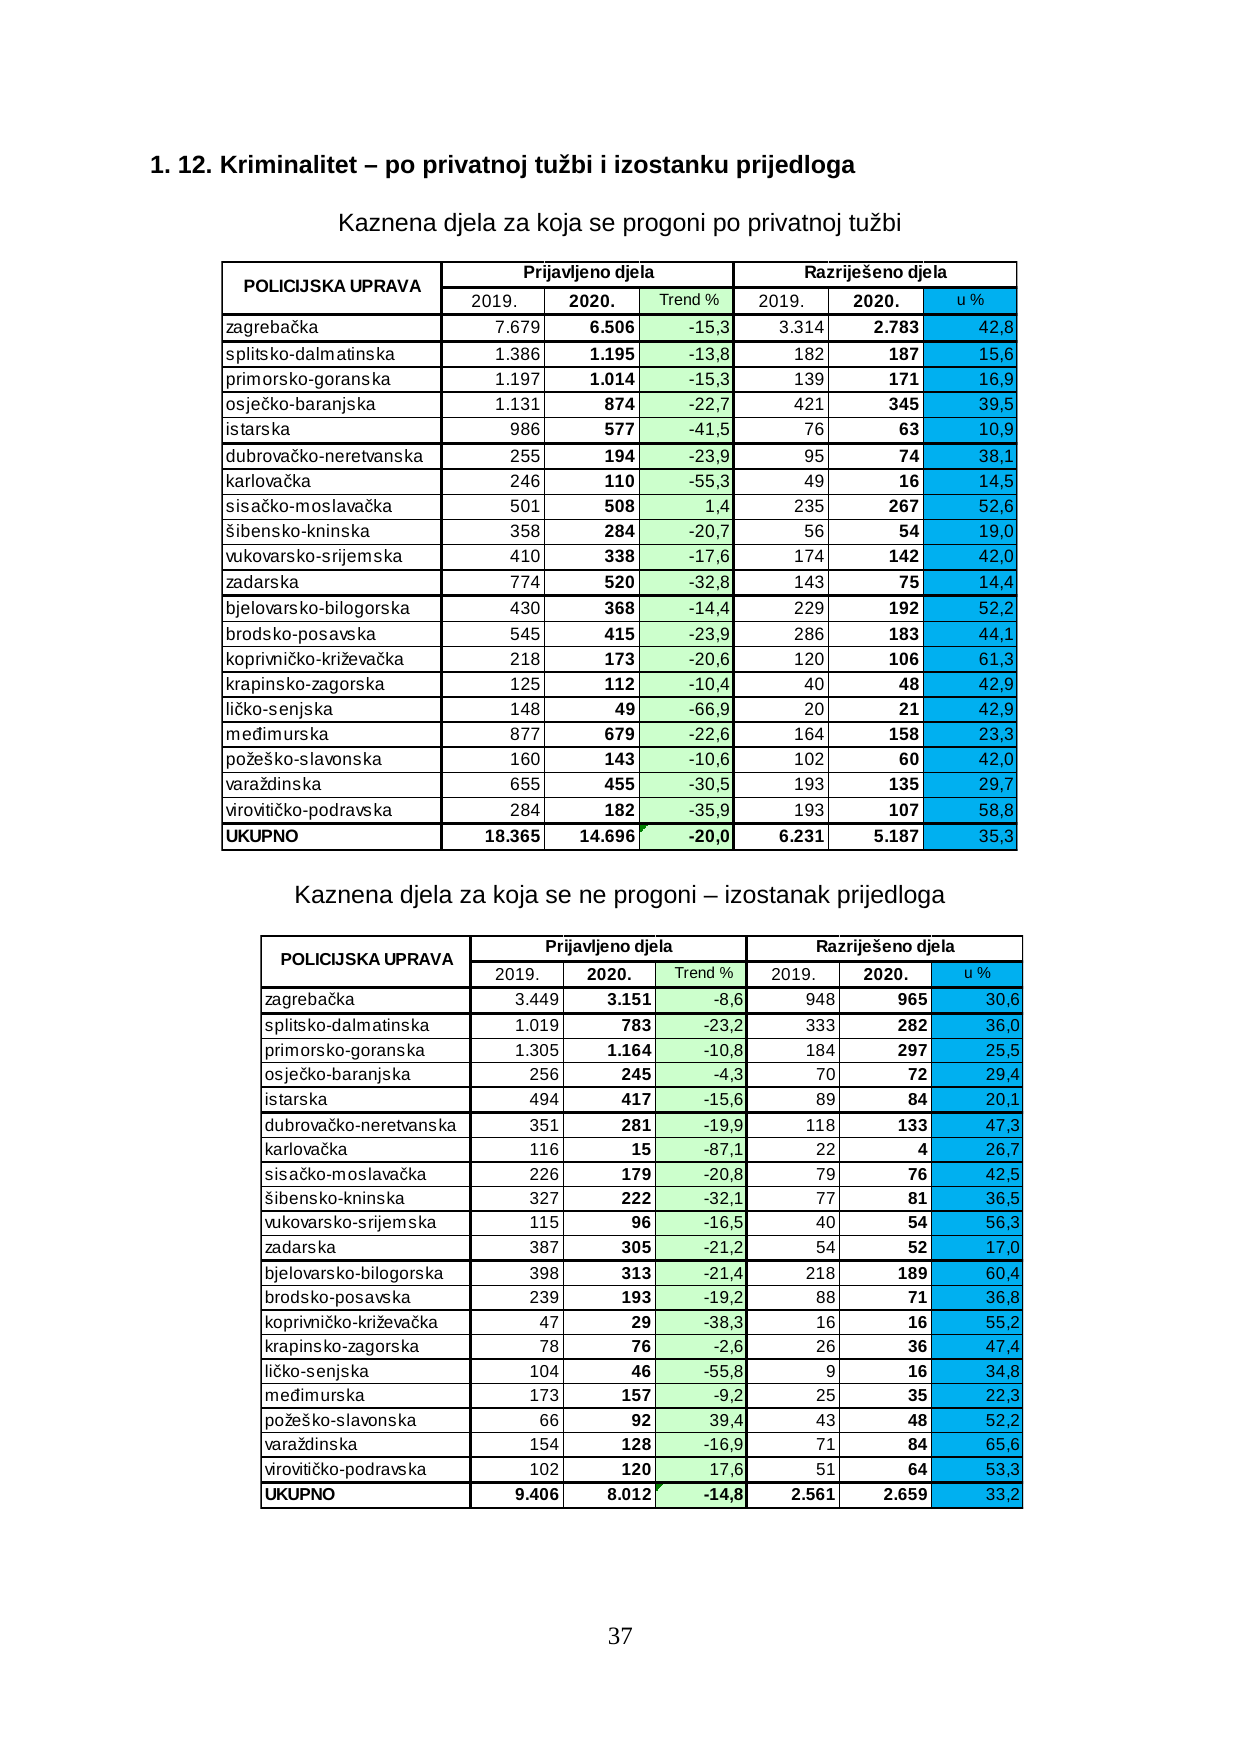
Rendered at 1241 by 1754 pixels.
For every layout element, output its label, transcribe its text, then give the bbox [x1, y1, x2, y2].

subtitle 1. 12. Kriminalitet – po privatnoj tužbi i izostanku prijedloga [150, 150, 1090, 179]
text Kaznena djela za koja se ne progoni – izostanak prijedloga [150, 880, 1090, 909]
text Kaznena djela za koja se progoni po privatnoj tužbi [150, 207, 1090, 236]
